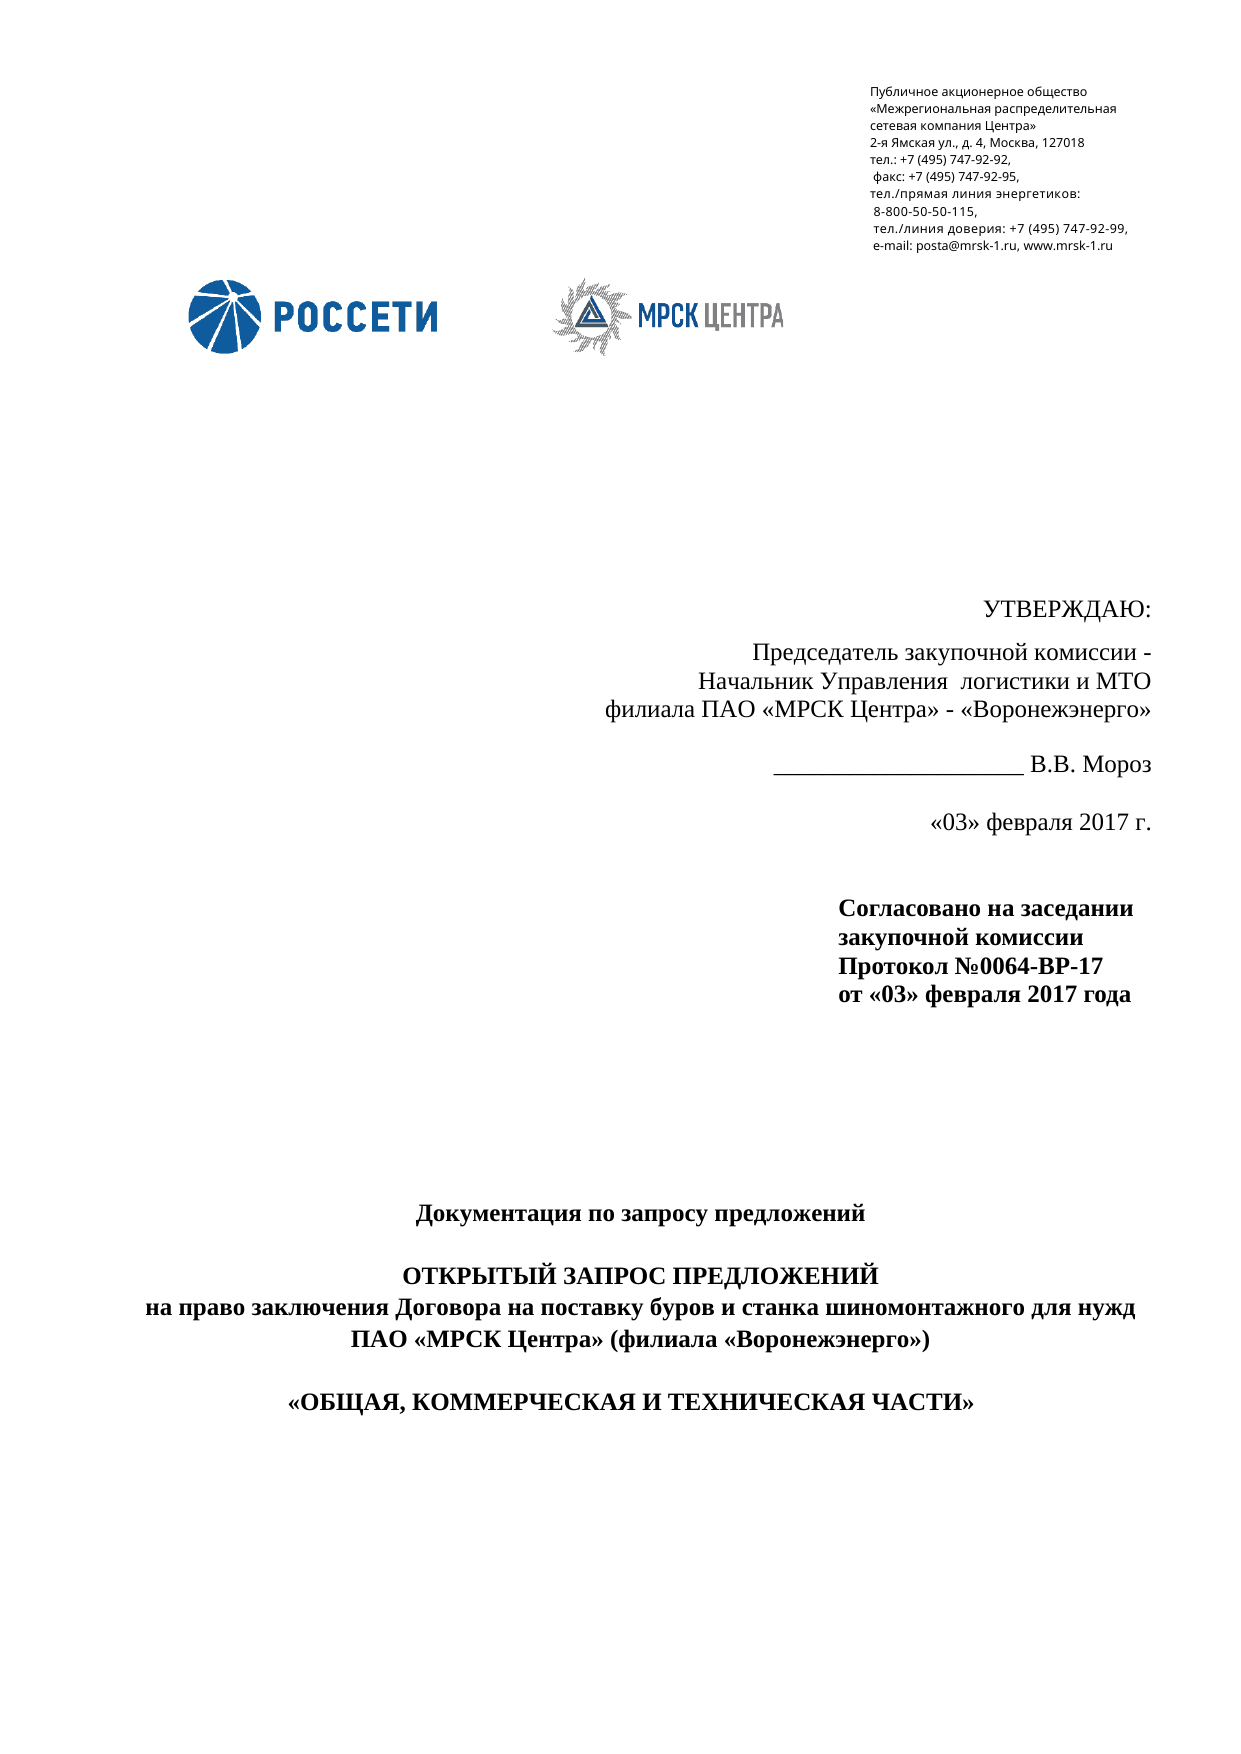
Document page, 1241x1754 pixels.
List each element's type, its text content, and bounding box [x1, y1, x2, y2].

text Председатель закупочной комиссии - [129, 637, 1152, 666]
text УТВЕРЖДАЮ: [720, 594, 1152, 623]
text «ОБЩАЯ, КОММЕРЧЕСКАЯ и техническая ЧАСТИ» [73, 1387, 1183, 1416]
text на право заключения Договора на поставку буров и станка шиномонтажного для нужд ПАО «МРСК Центра» (филиала «Воронежэнерго») [129, 1292, 1152, 1353]
text закупочной комиссии [838, 922, 1152, 951]
text от «03» февраля 2017 года [838, 979, 1152, 1008]
text Согласовано на заседании [838, 893, 1152, 922]
picture [188, 278, 784, 356]
text филиала ПАО «МРСК Центра» - «Воронежэнерго» [129, 694, 1152, 723]
text Начальник Управления логистики и МТО [129, 666, 1152, 694]
text «03» февраля 2017 г. [720, 807, 1152, 836]
text ____________________ В.В. Мороз [129, 749, 1152, 778]
text Документация по запросу предложений [129, 1198, 1152, 1226]
text Протокол №0064-ВР-17 [838, 951, 1152, 979]
text ОТКРЫТЫЙ ЗАПРОС ПРЕДЛОЖЕНИЙ [129, 1261, 1152, 1289]
